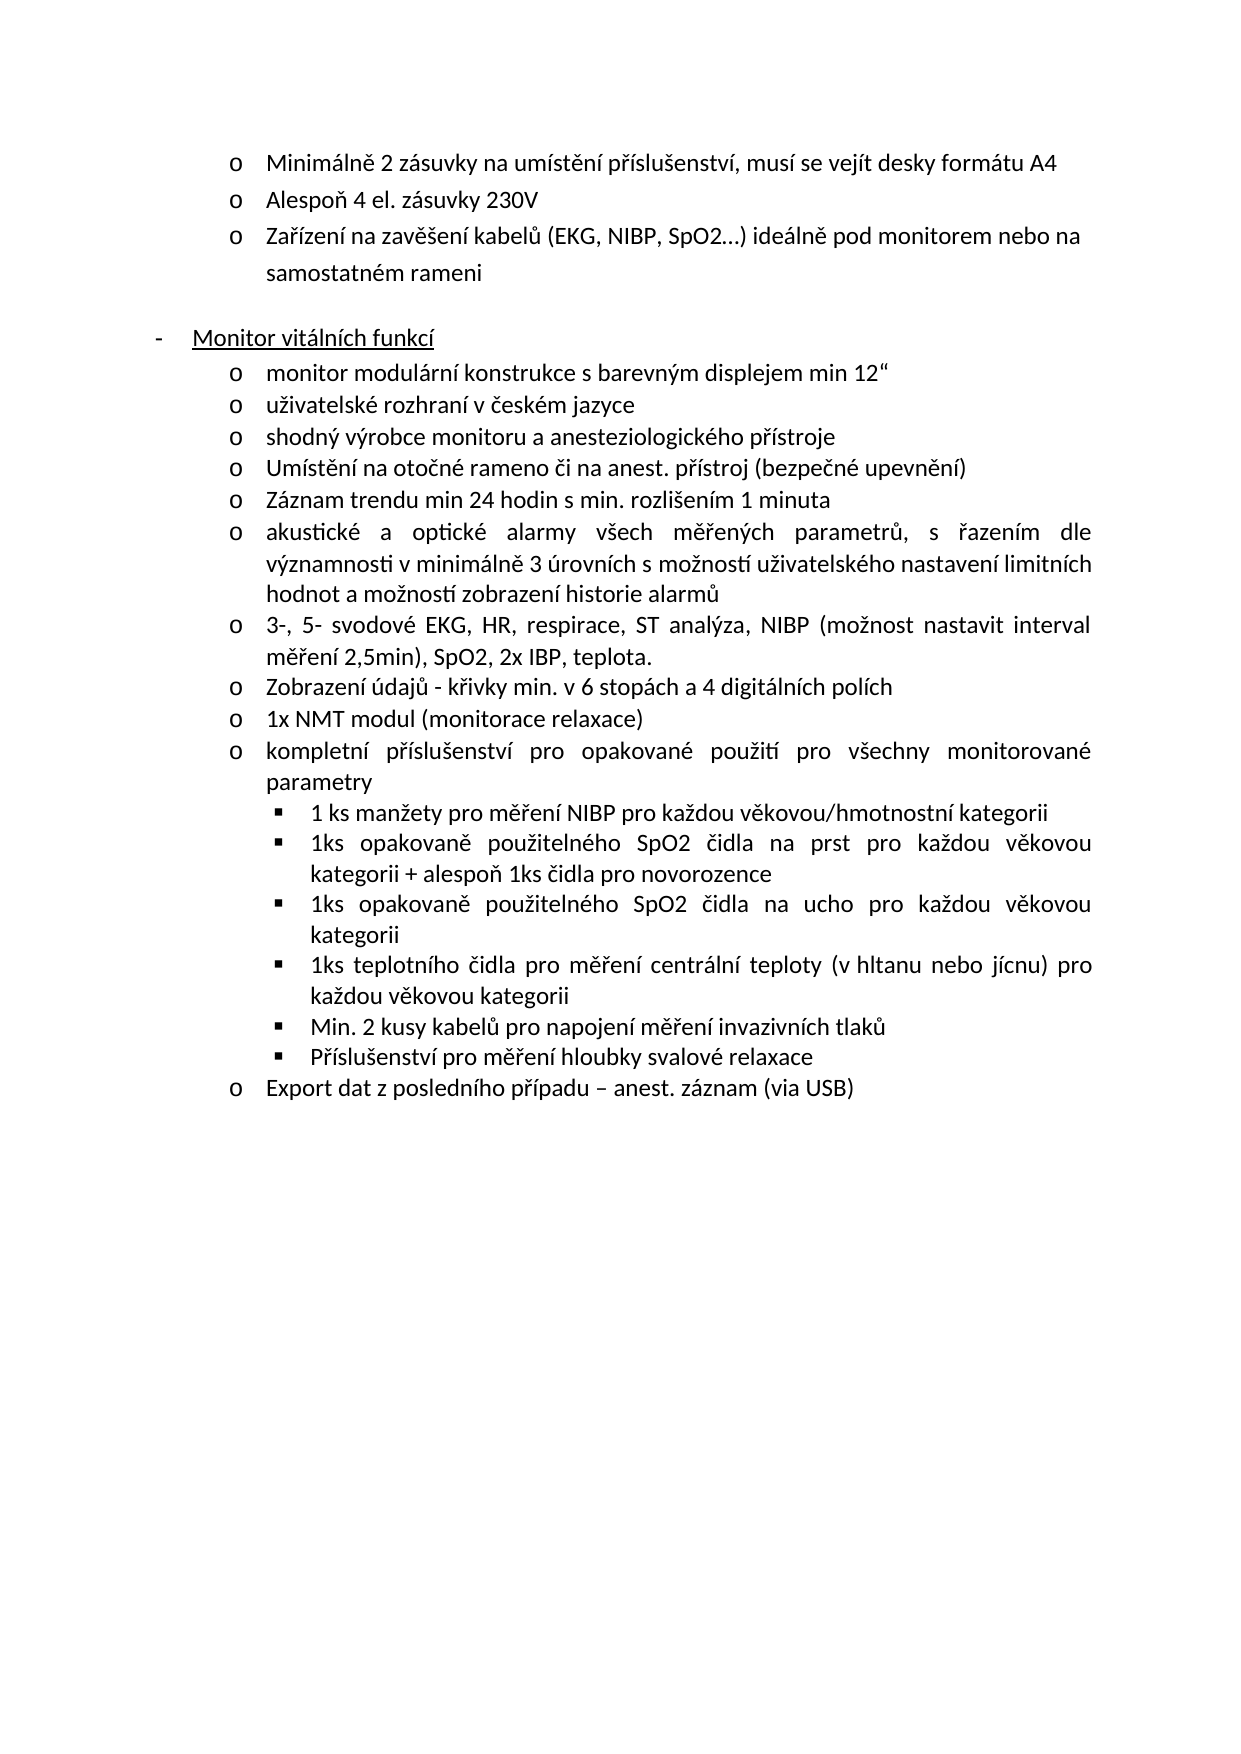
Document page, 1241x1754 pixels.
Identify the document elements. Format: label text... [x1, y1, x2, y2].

list Monitor vitálních funkcí [154, 322, 1093, 353]
list Min. 2 kusy kabelů pro napojení měření invazivních tlaků [273, 1011, 1093, 1041]
list 1x NMT modul (monitorace relaxace) [228, 703, 1093, 735]
list Alespoň 4 el. zásuvky 230V [228, 184, 1093, 216]
list akustické a optické alarmy všech měřených parametrů, s řazením dle významnosti v minimálně 3 úrovních s možností uživatelského nastavení limitních hodnot a možností zobrazení historie alarmů [228, 516, 1093, 609]
list Zařízení na zavěšení kabelů (EKG, NIBP, SpO2…) ideálně pod monitorem nebo na samostatném rameni [228, 221, 1093, 287]
list 3-, 5- svodové EKG, HR, respirace, ST analýza, NIBP (možnost nastavit interval měření 2,5min), SpO2, 2x IBP, teplota. [228, 609, 1093, 671]
list Minimálně 2 zásuvky na umístění příslušenství, musí se vejít desky formátu A4 [228, 148, 1093, 179]
list Umístění na otočné rameno či na anest. přístroj (bezpečné upevnění) [228, 453, 1093, 484]
list kompletní příslušenství pro opakované použití pro všechny monitorované parametry [228, 735, 1093, 797]
list shodný výrobce monitoru a anesteziologického přístroje [228, 421, 1093, 453]
list Příslušenství pro měření hloubky svalové relaxace [273, 1041, 1093, 1072]
list 1ks opakovaně použitelného SpO2 čidla na prst pro každou věkovou kategorii + alespoň 1ks čidla pro novorozence [273, 828, 1093, 889]
list 1 ks manžety pro měření NIBP pro každou věkovou/hmotnostní kategorii [273, 797, 1093, 828]
list Záznam trendu min 24 hodin s min. rozlišením 1 minuta [228, 484, 1093, 516]
list uživatelské rozhraní v českém jazyce [228, 389, 1093, 421]
list 1ks opakovaně použitelného SpO2 čidla na ucho pro každou věkovou kategorii [273, 889, 1093, 950]
list Export dat z posledního případu – anest. záznam (via USB) [228, 1072, 1093, 1103]
list Zobrazení údajů - křivky min. v 6 stopách a 4 digitálních polích [228, 671, 1093, 703]
list monitor modulární konstrukce s barevným displejem min 12“ [228, 357, 1093, 389]
list 1ks teplotního čidla pro měření centrální teploty (v hltanu nebo jícnu) pro každou věkovou kategorii [273, 950, 1093, 1011]
